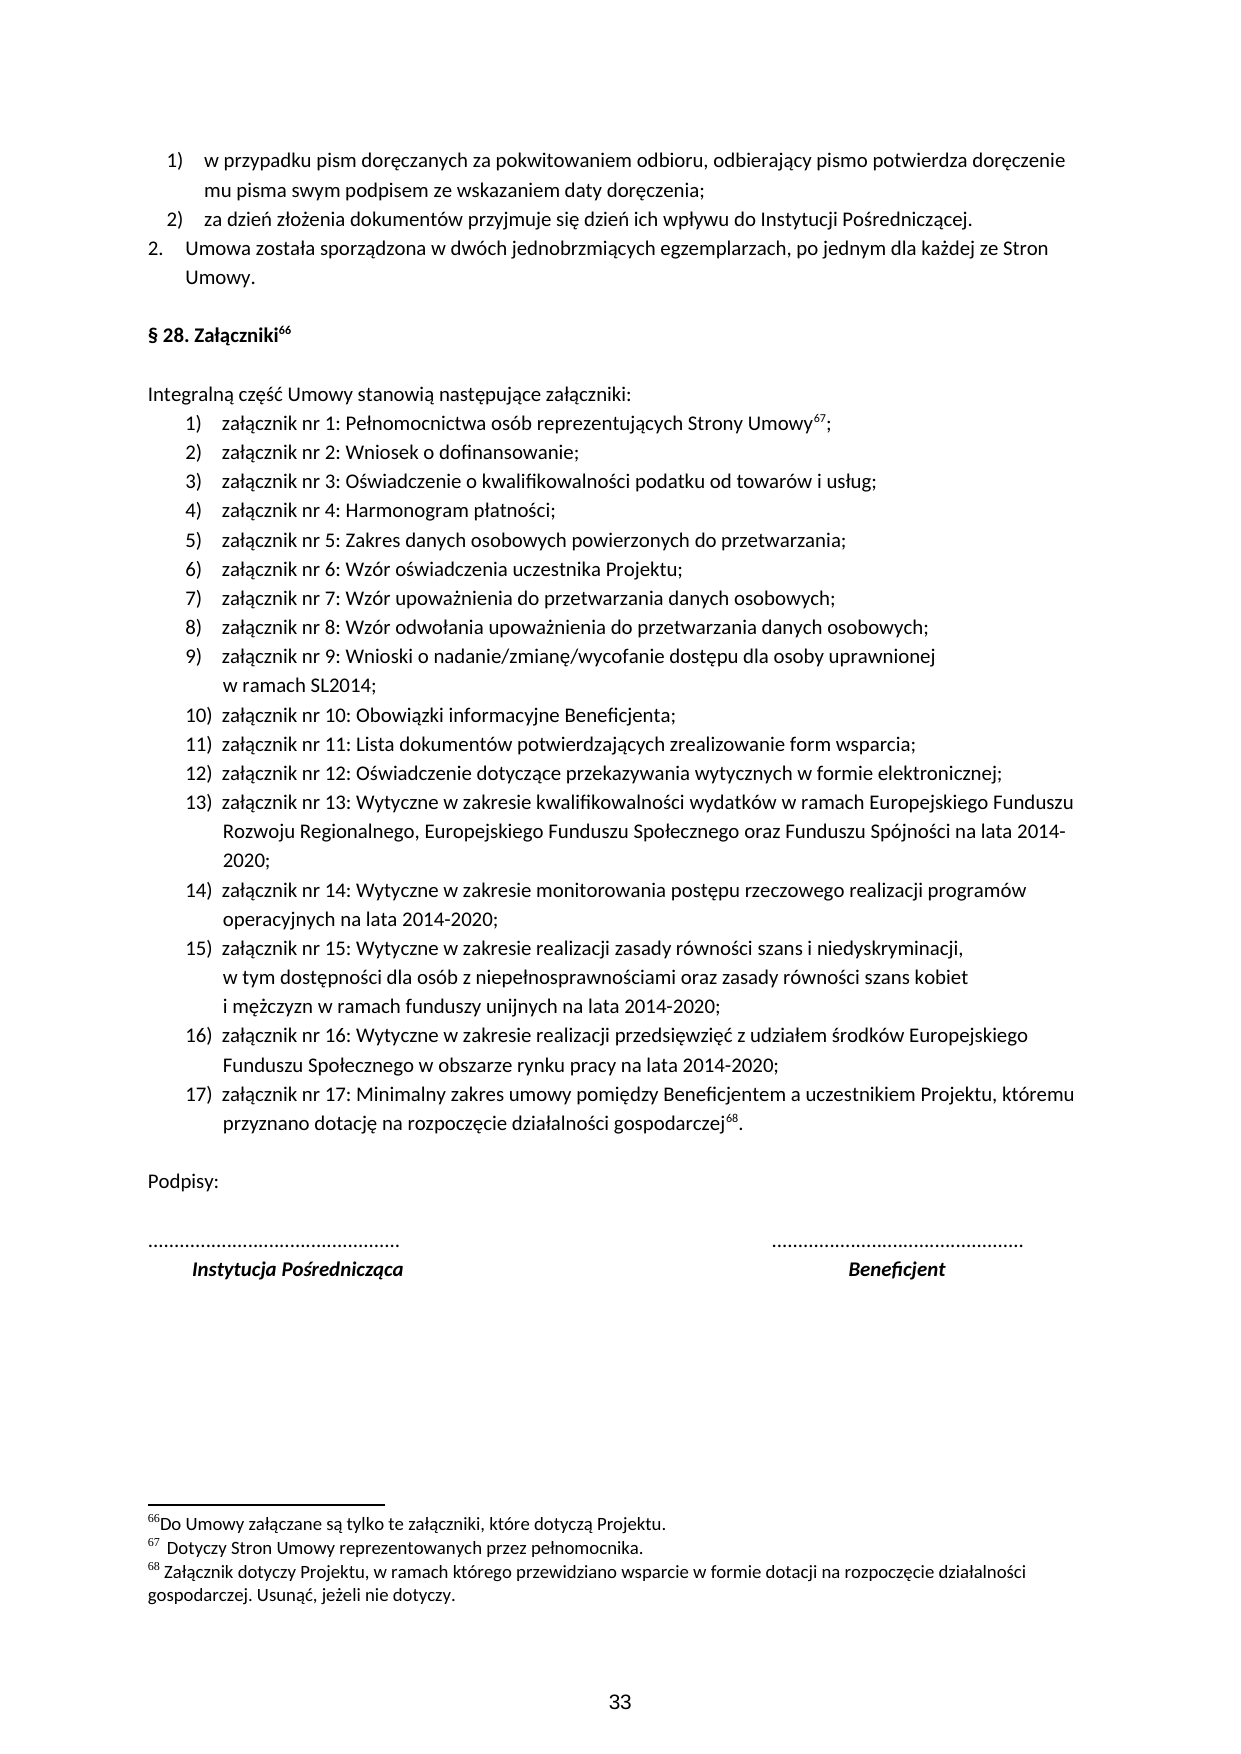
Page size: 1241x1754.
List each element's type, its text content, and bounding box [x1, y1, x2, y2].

list w przypadku pism doręczanych za pokwitowaniem odbioru, odbierający pismo potwierdza doręczenie mu pisma swym podpisem ze wskazaniem daty doręczenia; [166, 148, 1092, 202]
list załącznik nr 7: Wzór upoważnienia do przetwarzania danych osobowych; [185, 585, 1092, 611]
list załącznik nr 12: Oświadczenie dotyczące przekazywania wytycznych w formie elektronicznej; [185, 760, 1092, 786]
list załącznik nr 13: Wytyczne w zakresie kwalifikowalności wydatków w ramach Europejskiego Funduszu Rozwoju Regionalnego, Europejskiego Funduszu Społecznego oraz Funduszu Spójności na lata 2014-2020; [185, 789, 1092, 873]
list załącznik nr 17: Minimalny zakres umowy pomiędzy Beneficjentem a uczestnikiem Projektu, któremu przyznano dotację na rozpoczęcie działalności gospodarczej. [185, 1081, 1092, 1136]
list załącznik nr 1: Pełnomocnictwa osób reprezentujących Strony Umowy; [185, 410, 1092, 436]
list załącznik nr 14: Wytyczne w zakresie monitorowania postępu rzeczowego realizacji programów operacyjnych na lata 2014-2020; [185, 877, 1092, 931]
text Integralną część Umowy stanowią następujące załączniki: [148, 381, 1092, 406]
list załącznik nr 9: Wnioski o nadanie/zmianę/wycofanie dostępu dla osoby uprawnionej w ramach SL2014; [185, 643, 1092, 698]
list załącznik nr 6: Wzór oświadczenia uczestnika Projektu; [185, 556, 1092, 581]
list załącznik nr 11: Lista dokumentów potwierdzających zrealizowanie form wsparcia; [185, 731, 1092, 756]
list Umowa została sporządzona w dwóch jednobrzmiących egzemplarzach, po jednym dla każdej ze Stron Umowy. [148, 235, 1092, 290]
text Instytucja Pośrednicząca Beneficjent [148, 1256, 1092, 1281]
list załącznik nr 4: Harmonogram płatności; [185, 498, 1092, 523]
list załącznik nr 8: Wzór odwołania upoważnienia do przetwarzania danych osobowych; [185, 614, 1092, 640]
list załącznik nr 15: Wytyczne w zakresie realizacji zasady równości szans i niedyskryminacji, w tym dostępności dla osób z niepełnosprawnościami oraz zasady równości szans kobiet i mężczyzn w ramach funduszy unijnych na lata 2014-2020; [185, 935, 1092, 1019]
list załącznik nr 5: Zakres danych osobowych powierzonych do przetwarzania; [185, 527, 1092, 552]
text Podpisy: [148, 1168, 1092, 1194]
list załącznik nr 16: Wytyczne w zakresie realizacji przedsięwzięć z udziałem środków Europejskiego Funduszu Społecznego w obszarze rynku pracy na lata 2014-2020; [185, 1023, 1092, 1077]
text ................................................ ................................................ [148, 1227, 1092, 1252]
list załącznik nr 2: Wniosek o dofinansowanie; [185, 439, 1092, 465]
list za dzień złożenia dokumentów przyjmuje się dzień ich wpływu do Instytucji Pośredniczącej. [166, 206, 1092, 231]
text § 28. Załączniki [148, 323, 1092, 348]
list załącznik nr 3: Oświadczenie o kwalifikowalności podatku od towarów i usług; [185, 468, 1092, 494]
list załącznik nr 10: Obowiązki informacyjne Beneficjenta; [185, 702, 1092, 727]
